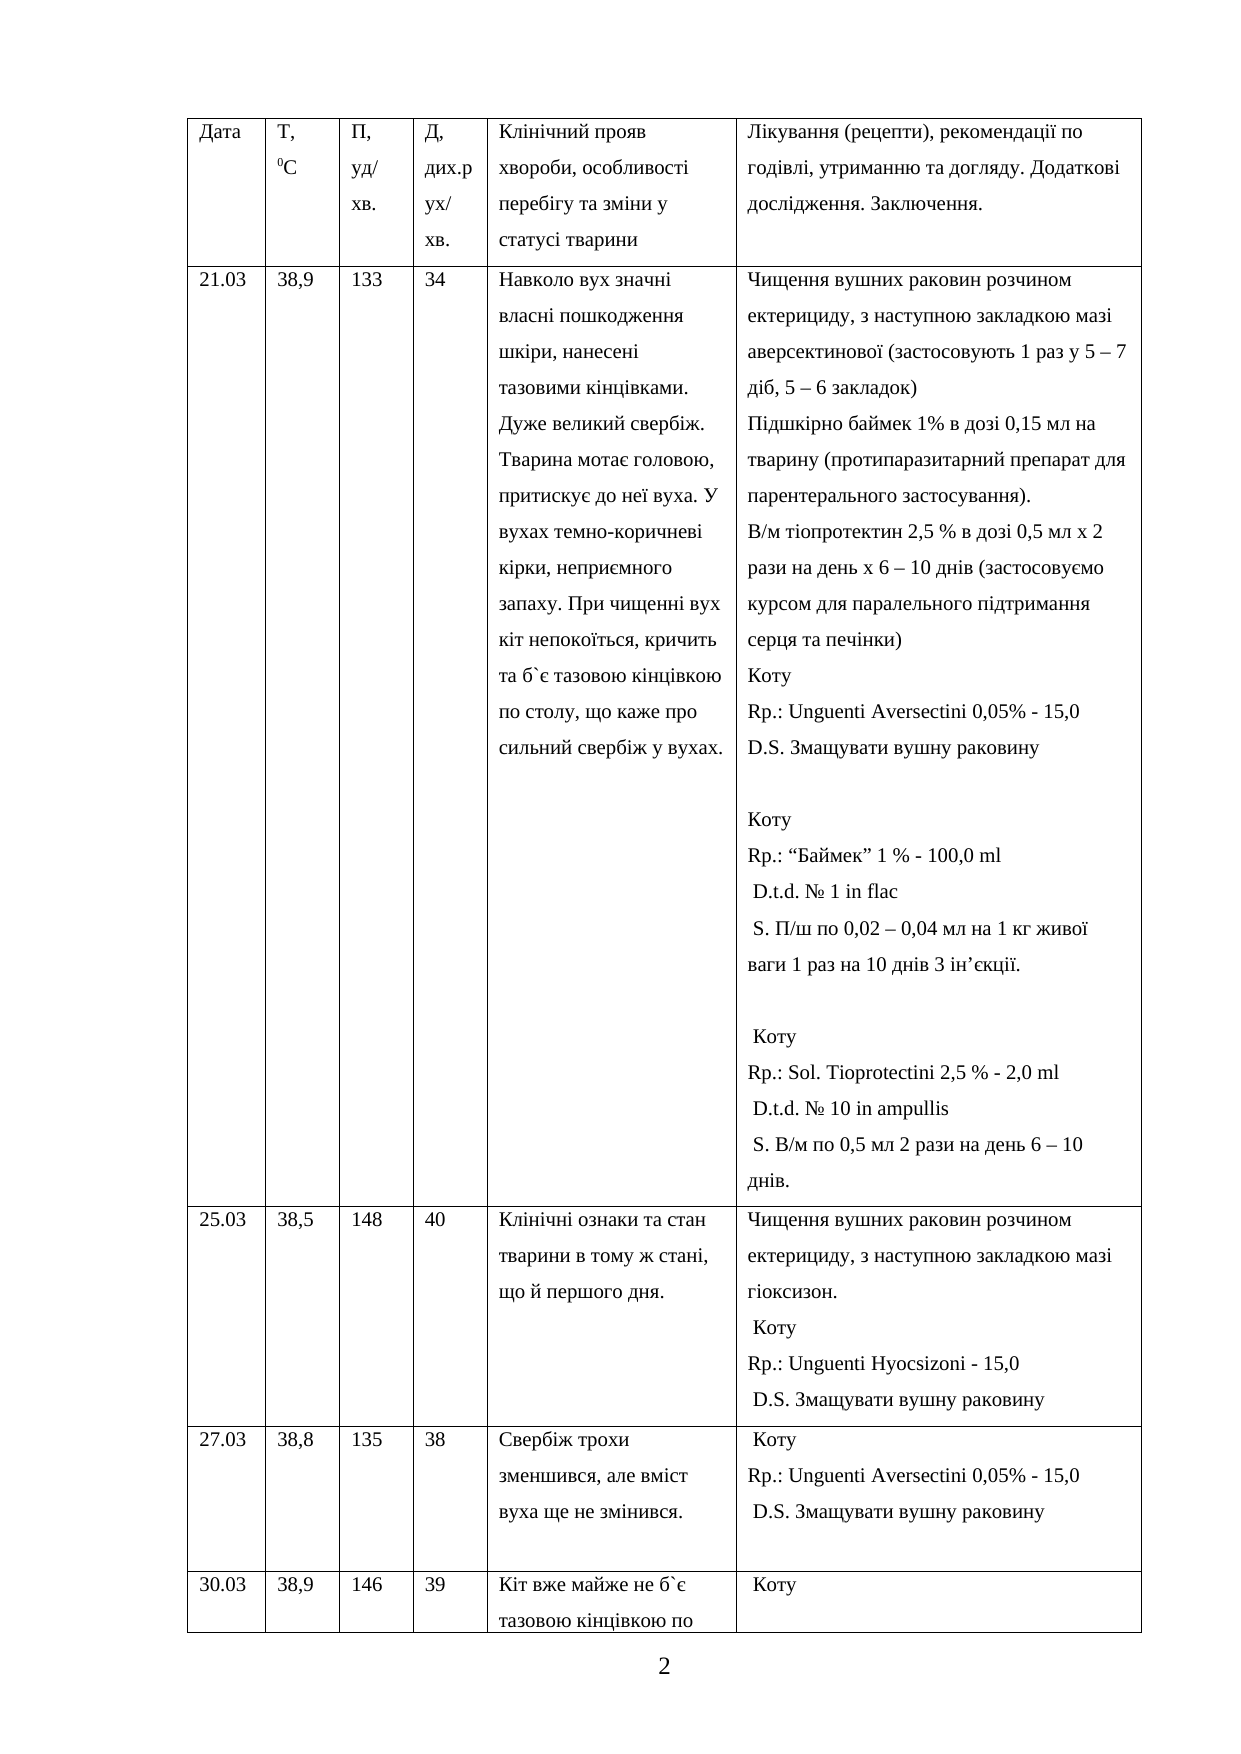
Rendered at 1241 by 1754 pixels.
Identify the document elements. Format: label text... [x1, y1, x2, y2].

table_cell 21.03 [188, 267, 265, 1206]
table_cell Клінічні ознаки та стан тварини в тому ж стані, що й першого дня. [488, 1207, 736, 1426]
table_cell 38,8 [266, 1427, 339, 1571]
table_header Дата [188, 119, 265, 266]
table_cell Чищення вушних раковин розчином ектерициду, з наступною закладкою мазі аверсектинової (застосовують 1 раз у 5 – 7 діб, 5 – 6 закладок) Підшкірно баймек 1% в дозі 0,15 мл на тварину (протипаразитарний препарат для парентерального застосування). В/м тіопротектин 2,5 % в дозі 0,5 мл х 2 рази на день х 6 – 10 днів (застосовуємо курсом для паралельного підтримання серця та печінки) Коту Rp.: Unguenti Aversectini 0,05% - 15,0 D.S. Змащувати вушну раковину Коту Rp.: “Баймек” 1 % - 100,0 ml D.t.d. № 1 in flac S. П/ш по 0,02 – 0,04 мл на 1 кг живої ваги 1 раз на 10 днів 3 ін’єкції. Коту Rp.: Sol. Tioprotectini 2,5 % - 2,0 ml D.t.d. № 10 in ampullis S. В/м по 0,5 мл 2 рази на день 6 – 10 днів. [737, 267, 1141, 1206]
table_header П, уд/хв. [340, 119, 413, 266]
table_header Лікування (рецепти), рекомендації по годівлі, утриманню та догляду. Додаткові дослідження. Заключення. [737, 119, 1141, 266]
table_cell 40 [414, 1207, 487, 1426]
table_cell 34 [414, 267, 487, 1206]
table_cell Чищення вушних раковин розчином ектерициду, з наступною закладкою мазі гіоксизон. Коту Rp.: Unguenti Hyocsizoni - 15,0 D.S. Змащувати вушну раковину [737, 1207, 1141, 1426]
table_header Клінічний прояв хвороби, особливості перебігу та зміни у статусі тварини [488, 119, 736, 266]
table_cell 38,5 [266, 1207, 339, 1426]
table_cell 38,9 [266, 1572, 339, 1632]
table_cell 135 [340, 1427, 413, 1571]
table_cell 148 [340, 1207, 413, 1426]
table_cell Навколо вух значні власні пошкодження шкіри, нанесені тазовими кінцівками. Дуже великий свербіж. Тварина мотає головою, притискує до неї вуха. У вухах темно-коричневі кірки, неприємного запаху. При чищенні вух кіт непокоїться, кричить та б`є тазовою кінцівкою по столу, що каже про сильний свербіж у вухах. [488, 267, 736, 1206]
table_cell 38 [414, 1427, 487, 1571]
table_header Т, 0С [266, 119, 339, 266]
table_cell 30.03 [188, 1572, 265, 1632]
table_cell 146 [340, 1572, 413, 1632]
table_cell Свербіж трохи зменшився, але вміст вуха ще не змінився. [488, 1427, 736, 1571]
table_cell Коту Rp.: Unguenti Aversectini 0,05% - 15,0 D.S. Змащувати вушну раковину [737, 1427, 1141, 1571]
table_header Д, дих.рух/хв. [414, 119, 487, 266]
table_cell 27.03 [188, 1427, 265, 1571]
table_cell 133 [340, 267, 413, 1206]
table_cell 25.03 [188, 1207, 265, 1426]
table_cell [488, 1572, 736, 1632]
table_cell 38,9 [266, 267, 339, 1206]
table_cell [737, 1572, 1141, 1632]
table_cell 39 [414, 1572, 487, 1632]
